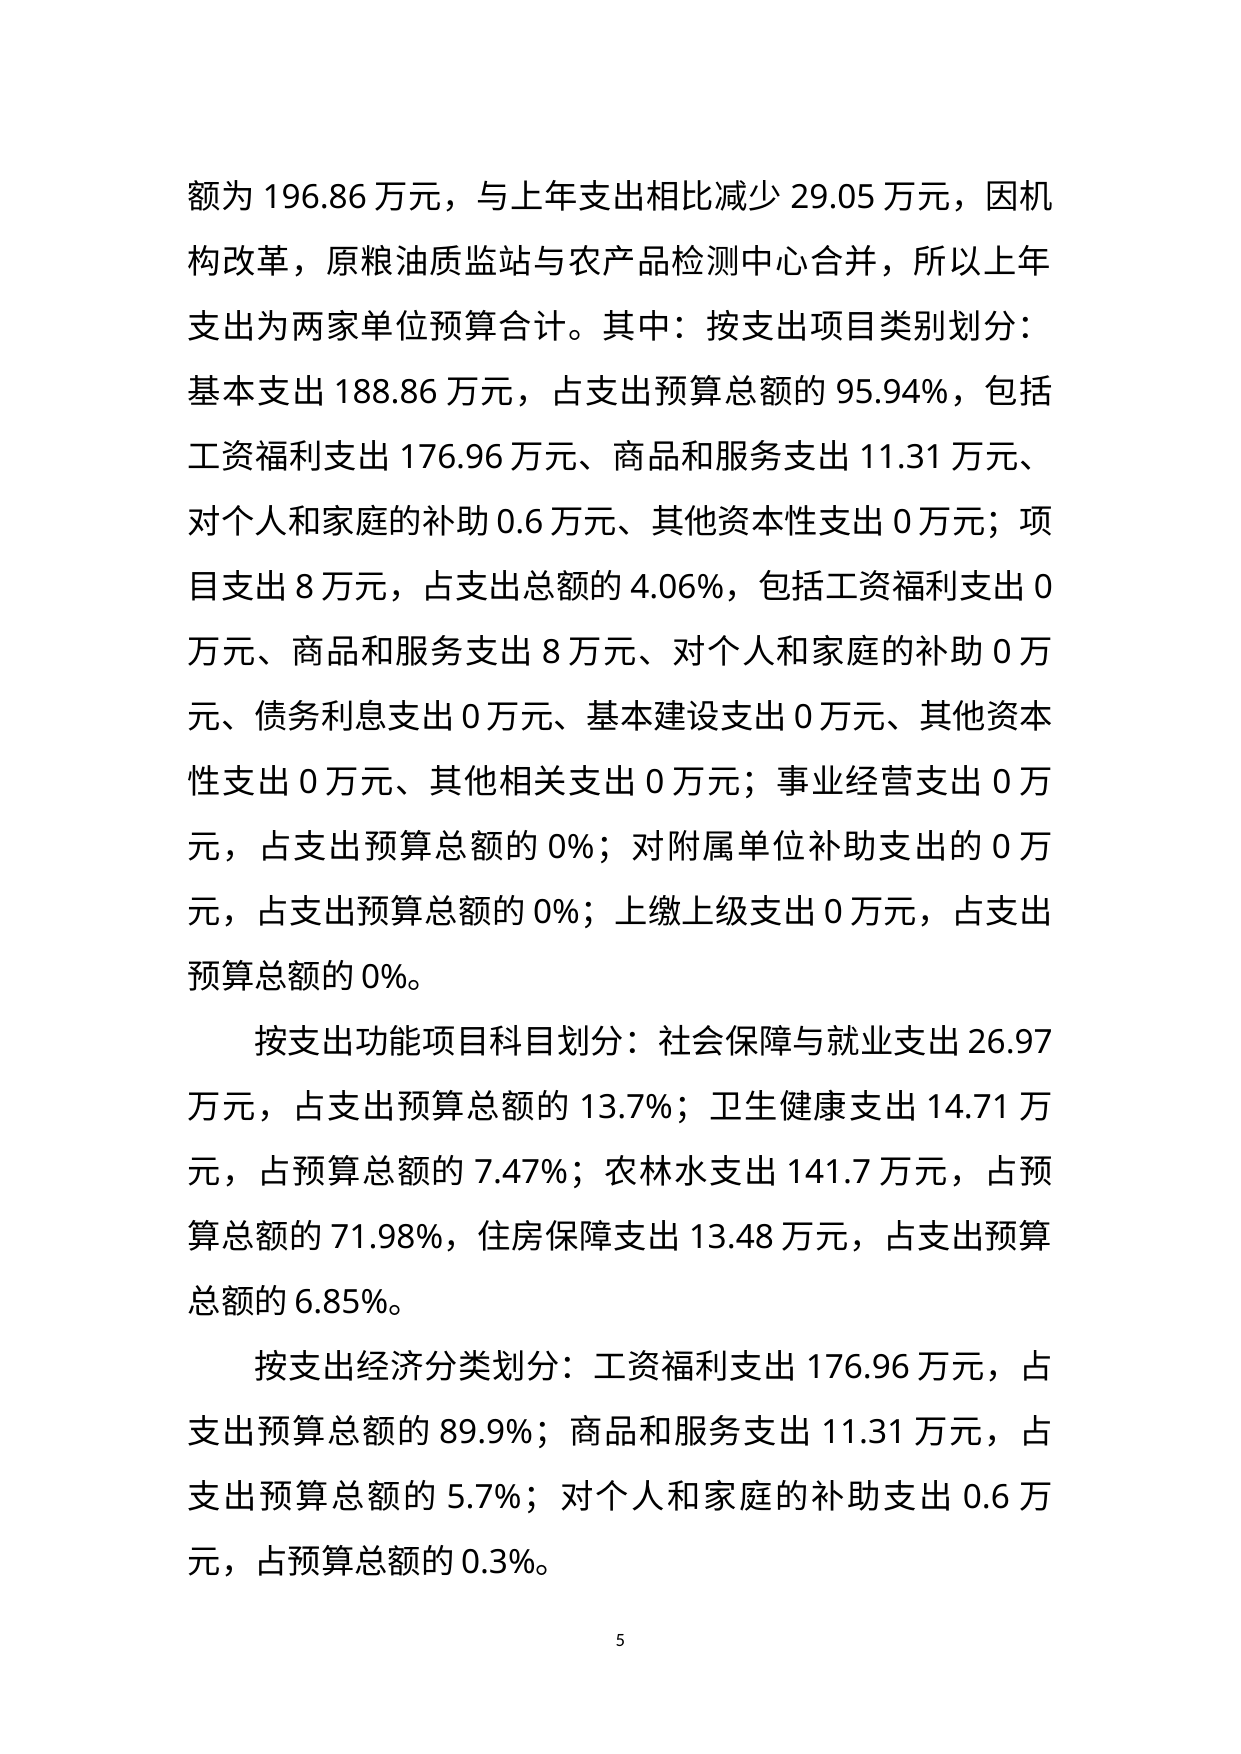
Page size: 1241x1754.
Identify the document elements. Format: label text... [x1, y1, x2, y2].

text 按支出经济分类划分：工资福利支出176.96万元，占支出预算总额的89.9%；商品和服务支出11.31万元，占支出预算总额的5.7%；对个人和家庭的补助支出0.6万元，占预算总额的0.3%。 [187, 1332, 1053, 1592]
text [187, 162, 1053, 1007]
text 按支出功能项目科目划分：社会保障与就业支出26.97万元，占支出预算总额的13.7%；卫生健康支出14.71万元，占预算总额的7.47%；农林水支出141.7万元，占预算总额的71.98%，住房保障支出13.48万元，占支出预算总额的6.85%。 [187, 1007, 1053, 1332]
